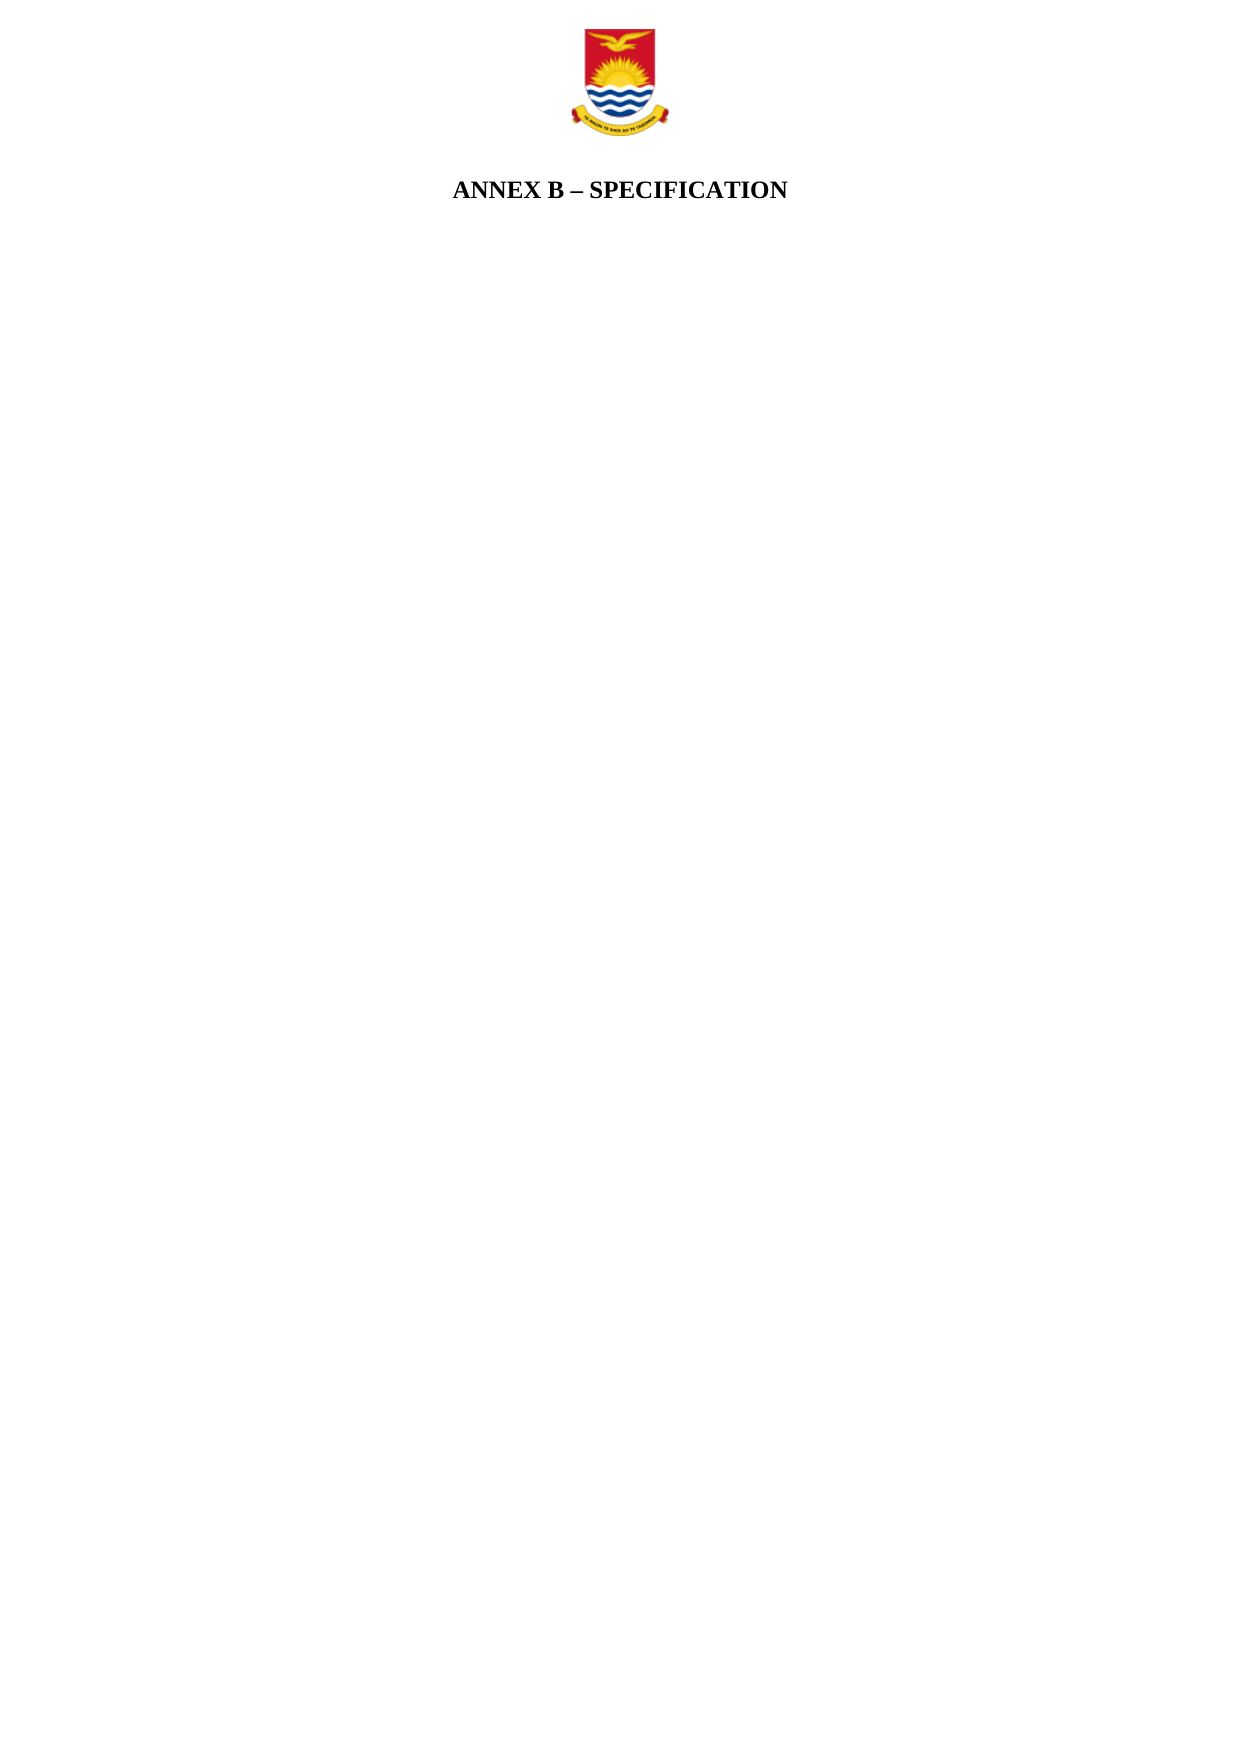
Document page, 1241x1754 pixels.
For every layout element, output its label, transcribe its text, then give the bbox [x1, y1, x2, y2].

picture [571, 29, 669, 136]
subtitle ANNEX B – SPECIFICATION [150, 175, 1090, 204]
